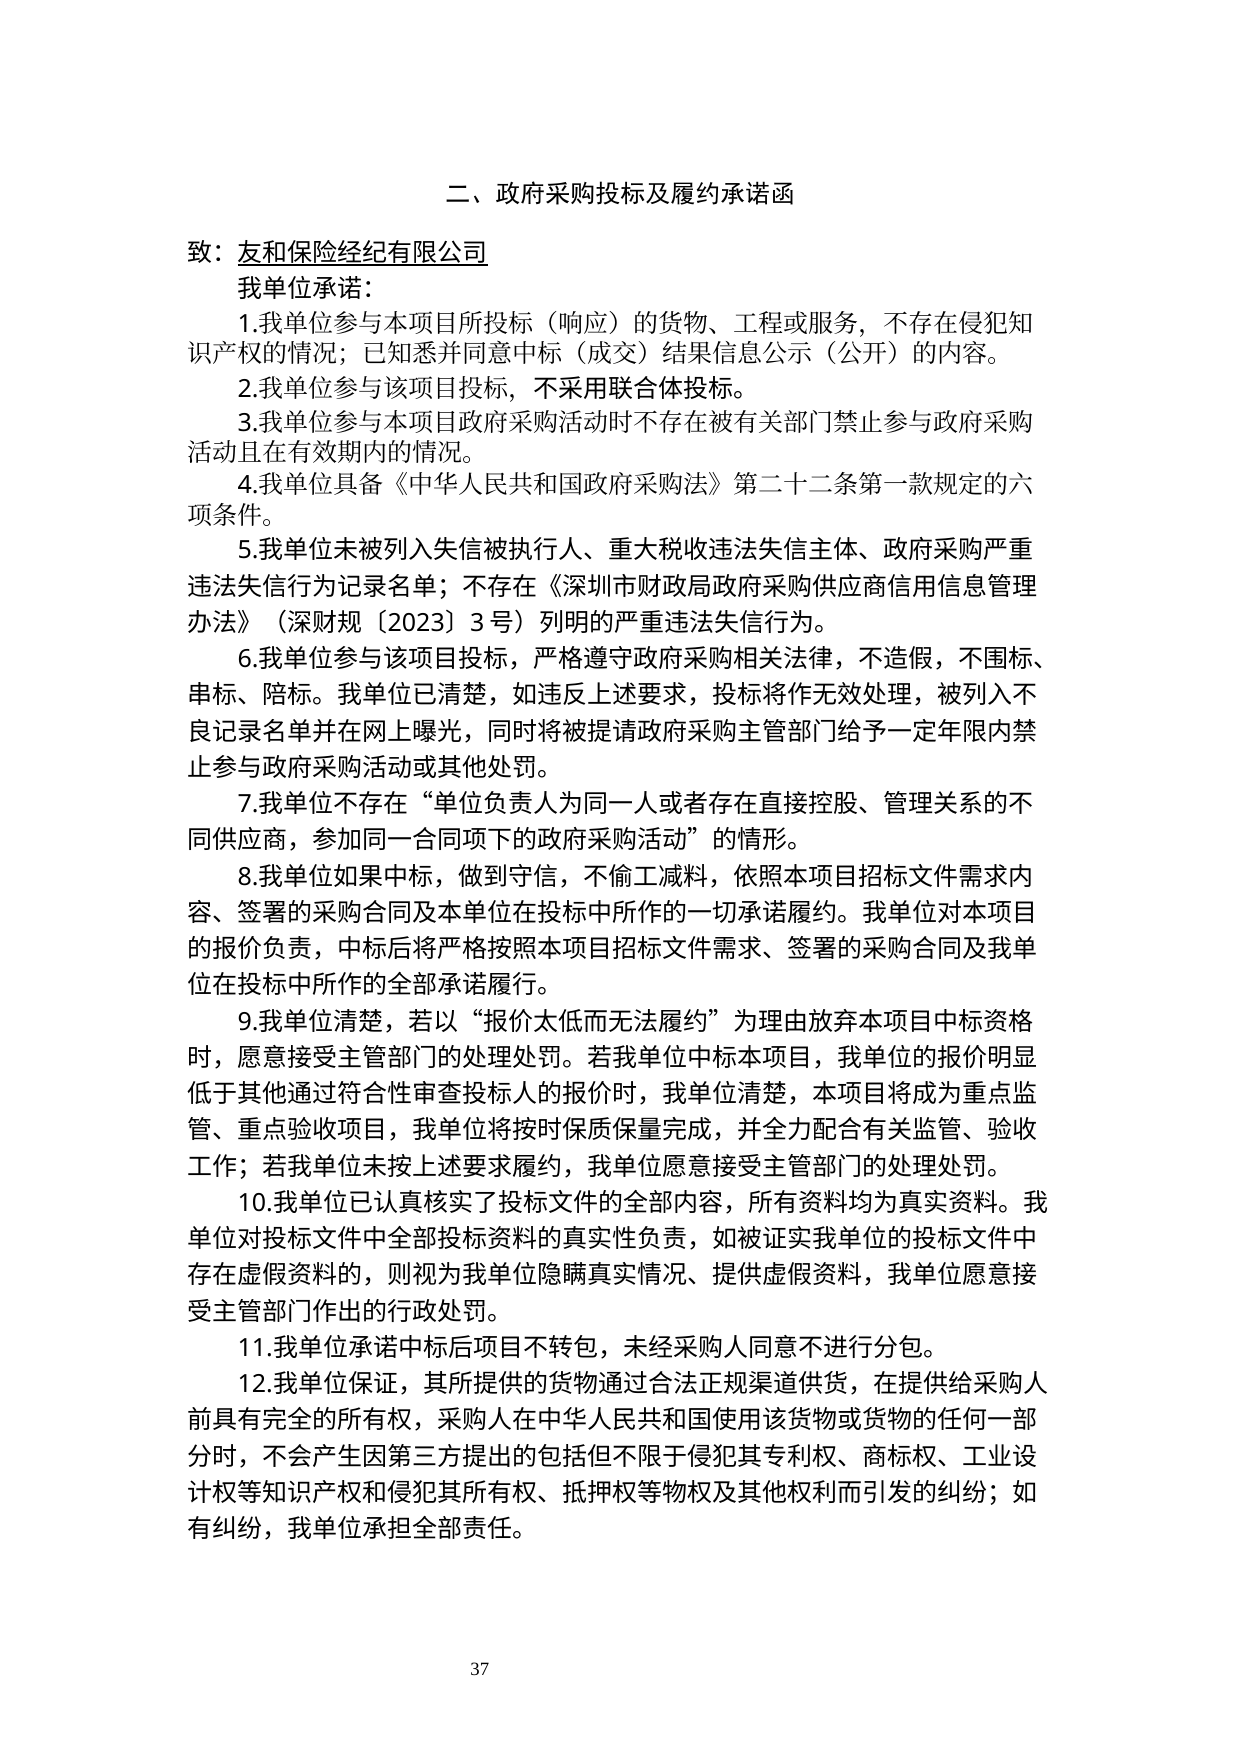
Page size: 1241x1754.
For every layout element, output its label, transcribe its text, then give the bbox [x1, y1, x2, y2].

text 我单位承诺： [187, 269, 1138, 305]
text 5.我单位未被列入失信被执行人、重大税收违法失信主体、政府采购严重违法失信行为记录名单；不存在《深圳市财政局政府采购供应商信用信息管理办法》（深财规〔2023〕3号）列明的严重违法失信行为。 [187, 530, 1053, 639]
text 致：友和保险经纪有限公司 [187, 233, 1053, 269]
text 12.我单位保证，其所提供的货物通过合法正规渠道供货，在提供给采购人前具有完全的所有权，采购人在中华人民共和国使用该货物或货物的任何一部分时，不会产生因第三方提出的包括但不限于侵犯其专利权、商标权、工业设计权等知识产权和侵犯其所有权、抵押权等物权及其他权利而引发的纠纷；如有纠纷，我单位承担全部责任。 [187, 1364, 1053, 1545]
text 6.我单位参与该项目投标，严格遵守政府采购相关法律，不造假，不围标、串标、陪标。我单位已清楚，如违反上述要求，投标将作无效处理，被列入不良记录名单并在网上曝光，同时将被提请政府采购主管部门给予一定年限内禁止参与政府采购活动或其他处罚。 [187, 639, 1053, 784]
text 2.我单位参与该项目投标，不采用联合体投标。 [187, 368, 1053, 404]
text 11.我单位承诺中标后项目不转包，未经采购人同意不进行分包。 [187, 1327, 1053, 1364]
text 8.我单位如果中标，做到守信，不偷工减料，依照本项目招标文件需求内容、签署的采购合同及本单位在投标中所作的一切承诺履约。我单位对本项目的报价负责，中标后将严格按照本项目招标文件需求、签署的采购合同及我单位在投标中所作的全部承诺履行。 [187, 856, 1053, 1001]
text 10.我单位已认真核实了投标文件的全部内容，所有资料均为真实资料。我单位对投标文件中全部投标资料的真实性负责，如被证实我单位的投标文件中存在虚假资料的，则视为我单位隐瞒真实情况、提供虚假资料，我单位愿意接受主管部门作出的行政处罚。 [187, 1182, 1053, 1327]
text 7.我单位不存在“单位负责人为同一人或者存在直接控股、管理关系的不同供应商，参加同一合同项下的政府采购活动”的情形。 [187, 784, 1053, 856]
text 4.我单位具备《中华人民共和国政府采购法》第二十二条第一款规定的六项条件。 [187, 467, 1053, 530]
text 1.我单位参与本项目所投标（响应）的货物、工程或服务，不存在侵犯知识产权的情况；已知悉并同意中标（成交）结果信息公示（公开）的内容。 [187, 305, 1053, 368]
text 3.我单位参与本项目政府采购活动时不存在被有关部门禁止参与政府采购活动且在有效期内的情况。 [187, 404, 1053, 467]
text 9.我单位清楚，若以“报价太低而无法履约”为理由放弃本项目中标资格时，愿意接受主管部门的处理处罚。若我单位中标本项目，我单位的报价明显低于其他通过符合性审查投标人的报价时，我单位清楚，本项目将成为重点监管、重点验收项目，我单位将按时保质保量完成，并全力配合有关监管、验收工作；若我单位未按上述要求履约，我单位愿意接受主管部门的处理处罚。 [187, 1001, 1053, 1182]
subtitle 二、政府采购投标及履约承诺函 [187, 177, 1053, 206]
